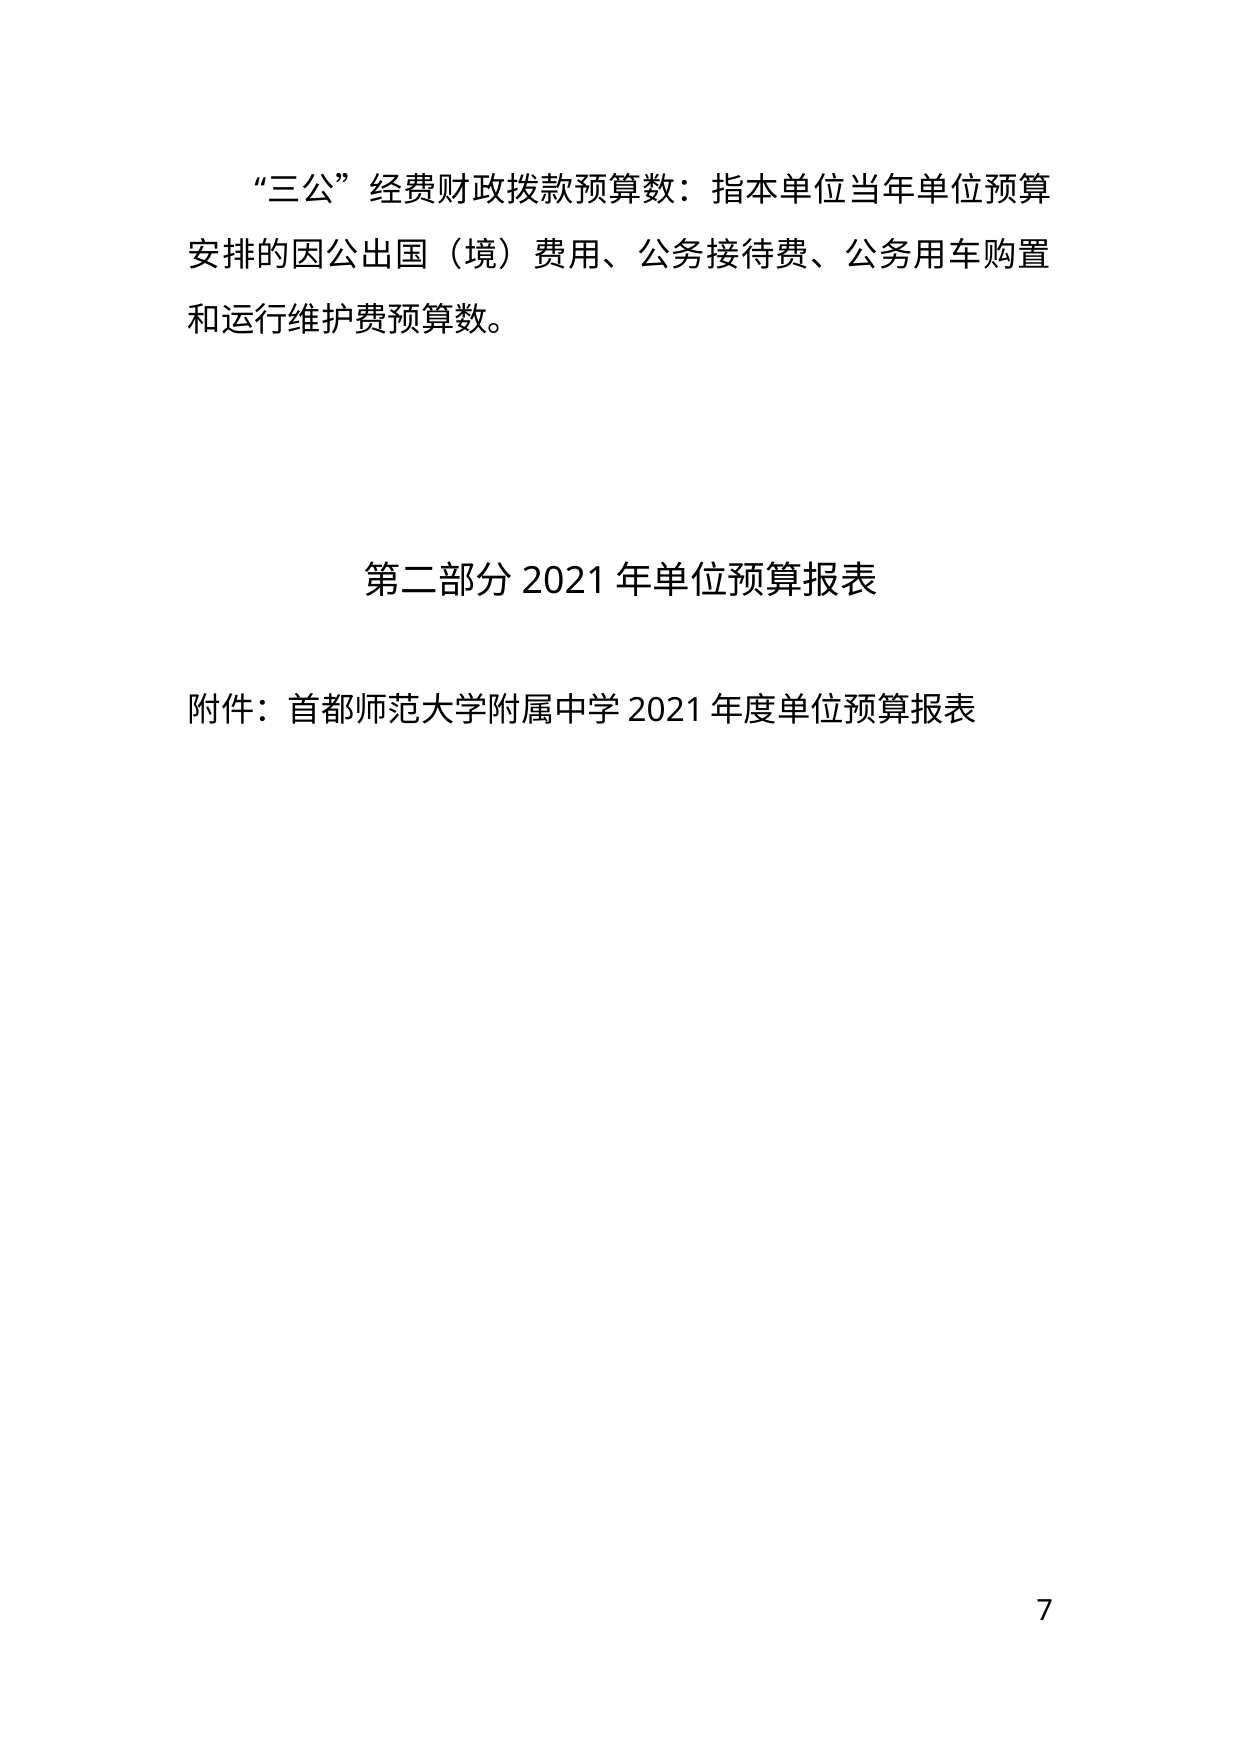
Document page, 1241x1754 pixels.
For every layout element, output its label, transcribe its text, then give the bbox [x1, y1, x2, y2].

text “三公”经费财政拨款预算数：指本单位当年单位预算安排的因公出国（境）费用、公务接待费、公务用车购置和运行维护费预算数。 [187, 155, 1053, 350]
text 第二部分 2021年单位预算报表 [187, 545, 1053, 610]
text 附件：首都师范大学附属中学2021年度单位预算报表 [187, 675, 1053, 740]
